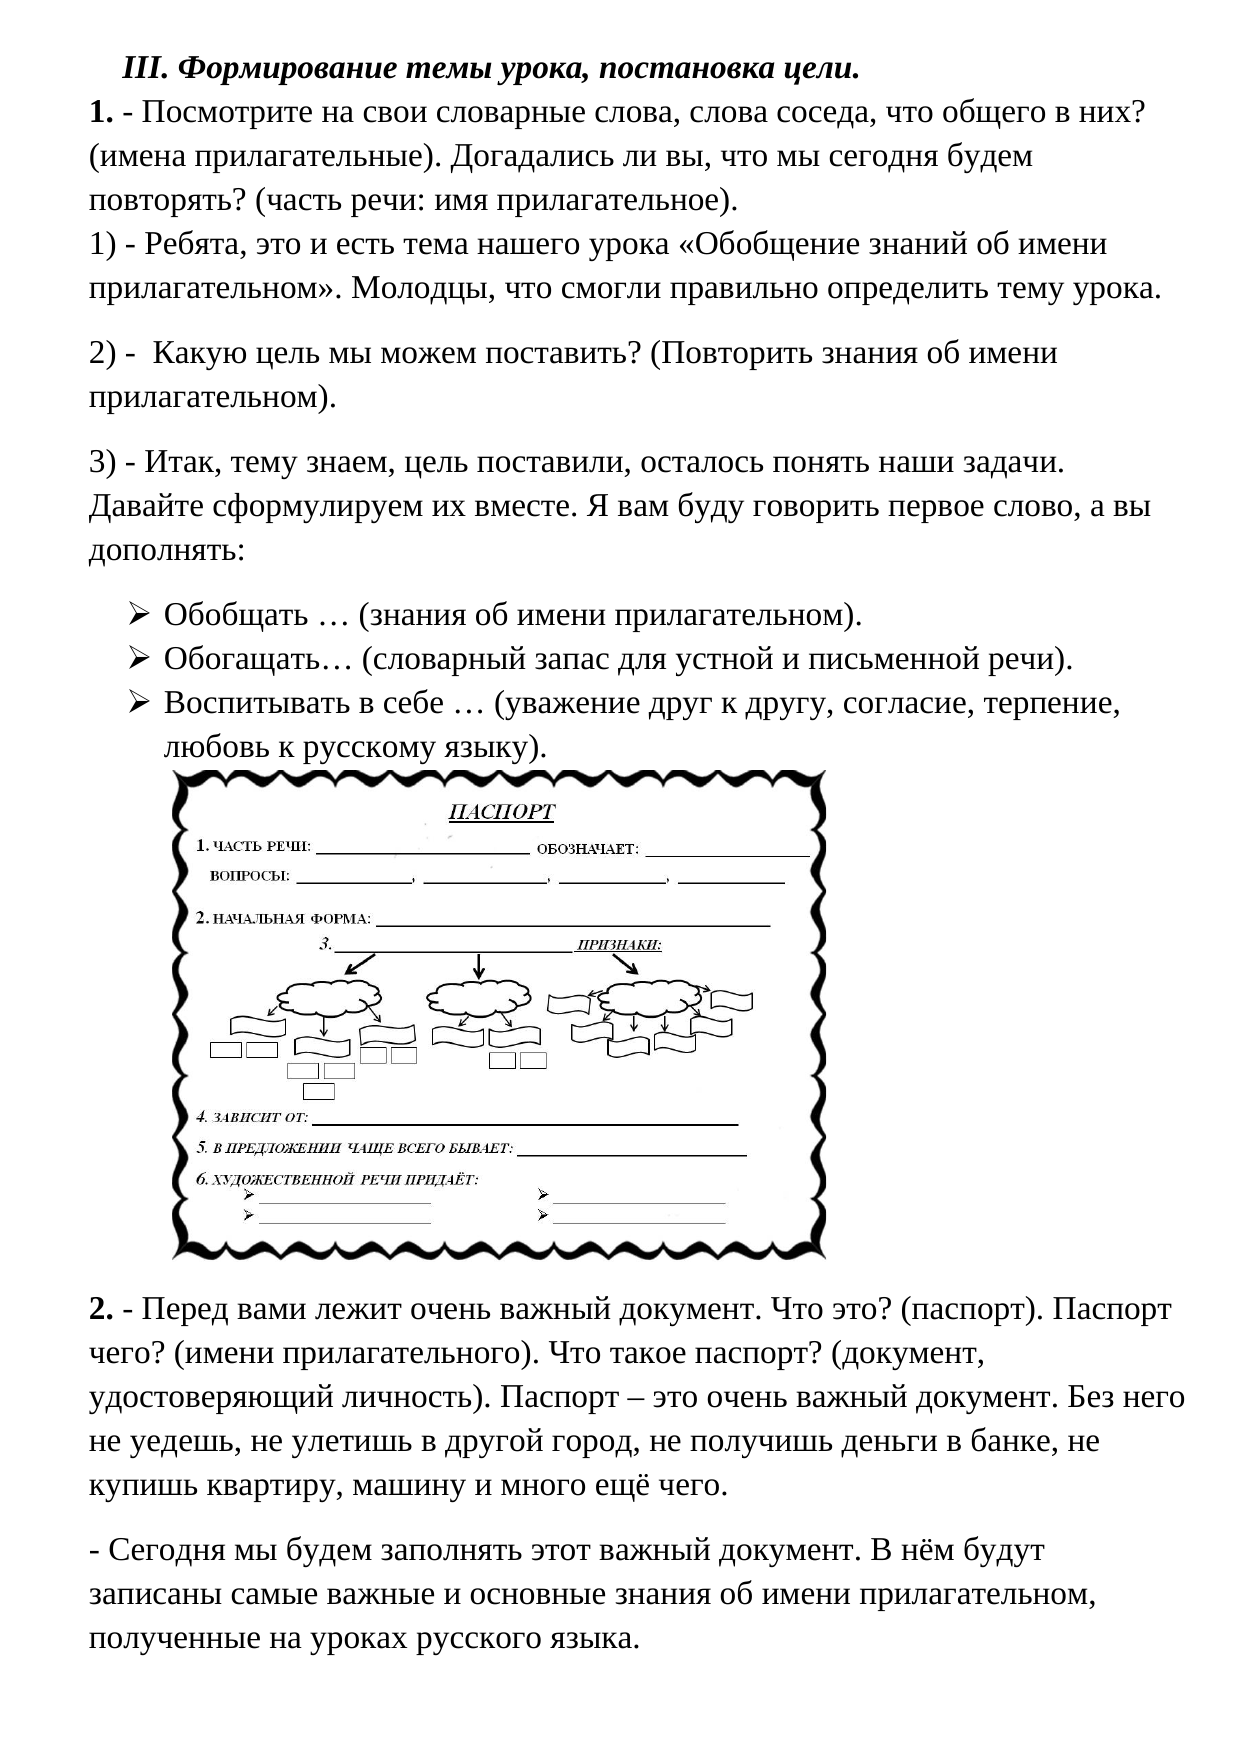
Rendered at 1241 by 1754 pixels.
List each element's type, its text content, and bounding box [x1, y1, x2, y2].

list Воспитывать в себе … (уважение друг к другу, согласие, терпение, любовь к русскому языку). [126, 683, 1187, 765]
text 3) - Итак, тему знаем, цель поставили, осталось понять наши задачи. Давайте сформулируем их вместе. Я вам буду говорить первое слово, а вы дополнять: [89, 441, 1187, 568]
text 2. - Перед вами лежит очень важный документ. Что это? (паспорт). Паспорт чего? (имени прилагательного). Что такое паспорт? (документ, удостоверяющий личность). Паспорт – это очень важный документ. Без него не уедешь, не улетишь в другой город, не получишь деньги в банке, не купишь квартиру, машину и много ещё чего. [89, 1288, 1187, 1502]
text 1. - Посмотрите на свои словарные слова, слова соседа, что общего в них? (имена прилагательные). Догадались ли вы, что мы сегодня будем повторять? (часть речи: имя прилагательное). [89, 91, 1187, 218]
text III. Формирование темы урока, постановка цели. [89, 47, 1187, 86]
list Обогащать… (словарный запас для устной и письменной речи). [126, 638, 1187, 677]
text 1) - Ребята, это и есть тема нашего урока «Обобщение знаний об имени прилагательном». Молодцы, что смогли правильно определить тему урока. [89, 223, 1187, 306]
picture [172, 770, 827, 1262]
text - Сегодня мы будем заполнять этот важный документ. В нём будут записаны самые важные и основные знания об имени прилагательном, полученные на уроках русского языка. [89, 1529, 1187, 1656]
text 2) - Какую цель мы можем поставить? (Повторить знания об имени прилагательном). [89, 332, 1187, 415]
list Обобщать … (знания об имени прилагательном). [126, 594, 1187, 633]
